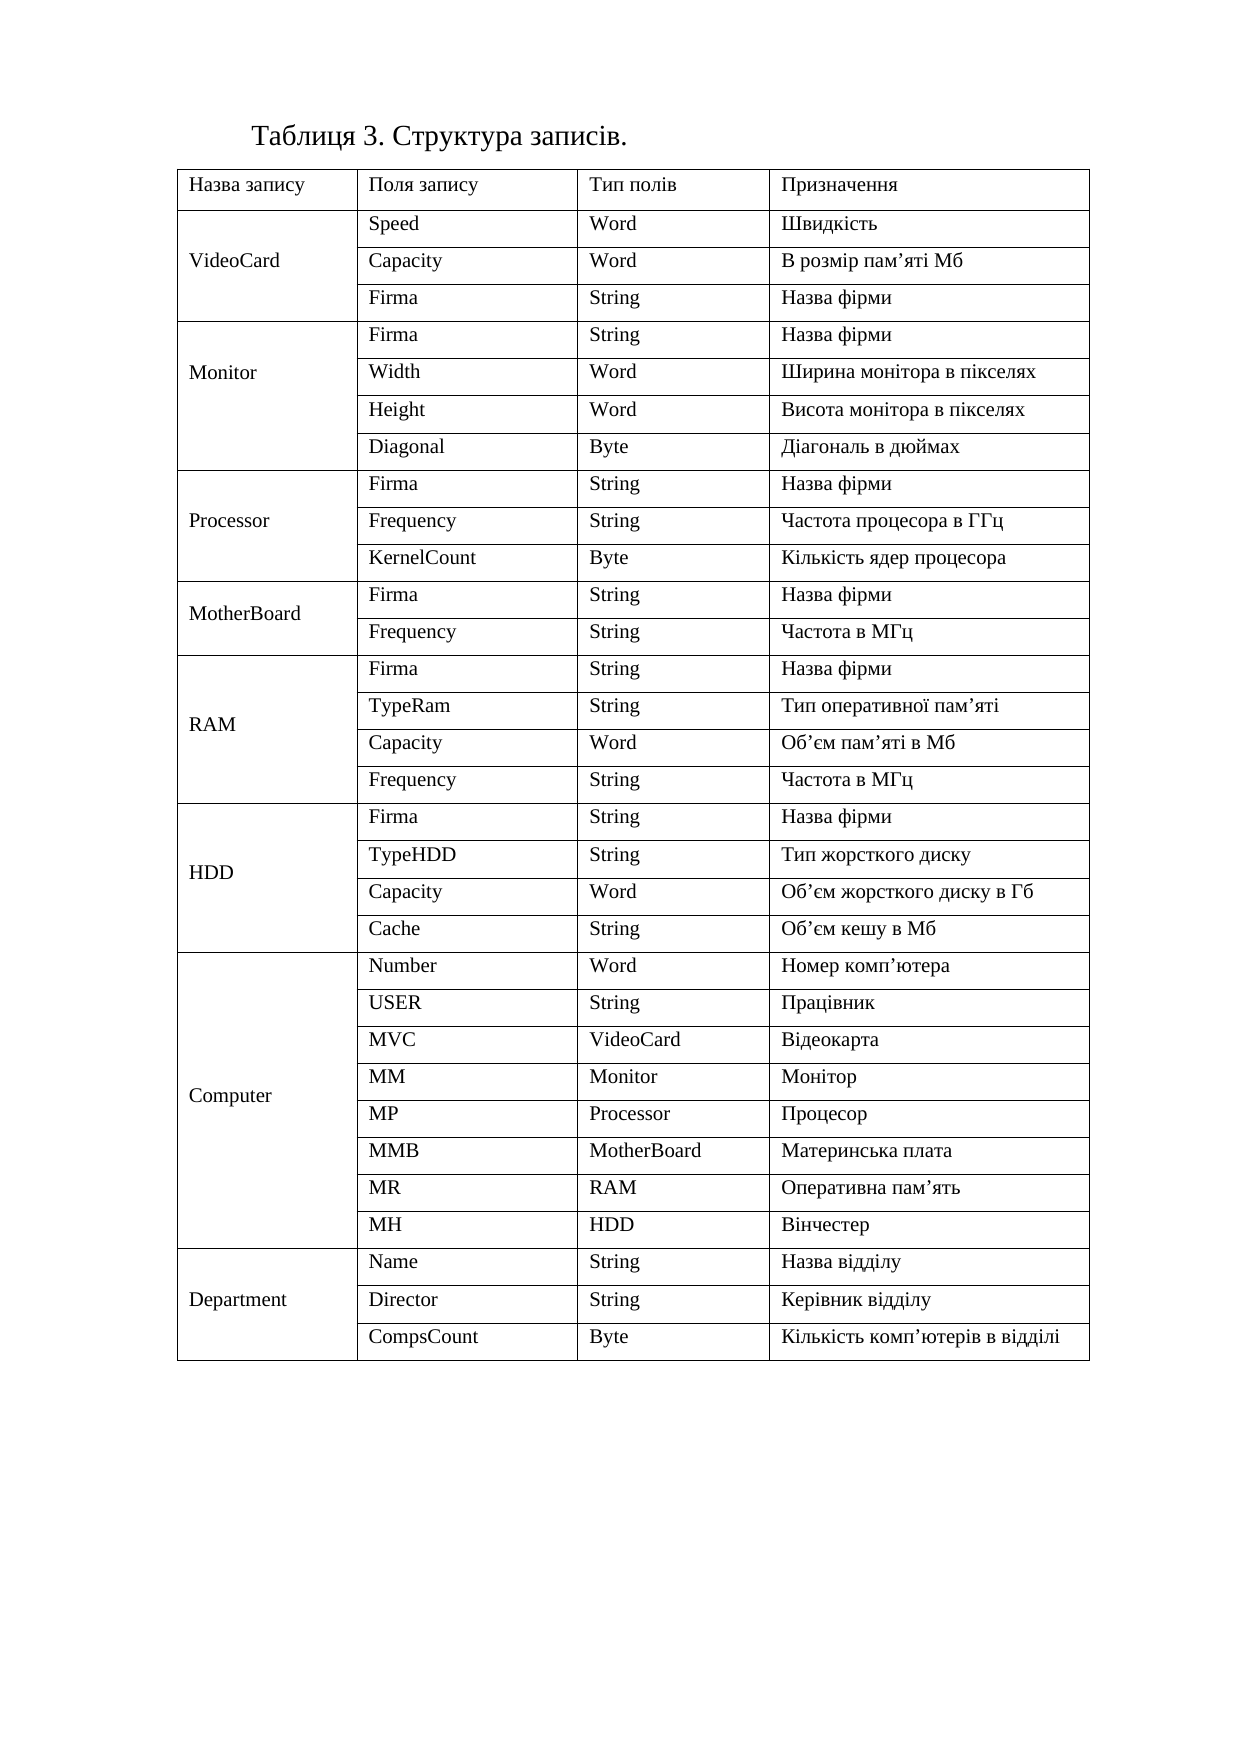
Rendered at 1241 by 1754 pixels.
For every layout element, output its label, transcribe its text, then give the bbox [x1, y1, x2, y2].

table_cell Frequency [358, 619, 577, 655]
table_cell Height [358, 396, 577, 432]
table_cell Назва фірми [770, 285, 1089, 321]
table_cell Width [358, 359, 577, 395]
table_cell Номер комп’ютера [770, 953, 1089, 989]
table_cell MVC [358, 1027, 577, 1063]
table_cell Назва фірми [770, 582, 1089, 618]
table_cell Diagonal [358, 434, 577, 469]
table_cell Назва фірми [770, 471, 1089, 507]
table_cell String [578, 322, 769, 358]
table_cell Вінчестер [770, 1212, 1089, 1248]
table_cell Word [578, 359, 769, 395]
table_cell Department [178, 1249, 357, 1359]
table_cell Частота в МГц [770, 619, 1089, 655]
table_cell Capacity [358, 879, 577, 914]
table_cell HDD [578, 1212, 769, 1248]
table_cell Материнська плата [770, 1138, 1089, 1174]
table_cell Firma [358, 804, 577, 840]
table_cell Назва фірми [770, 656, 1089, 692]
table_cell VideoCard [578, 1027, 769, 1063]
table_cell Processor [578, 1101, 769, 1137]
table_header Назва запису [178, 170, 357, 210]
table_cell Об’єм пам’яті в Мб [770, 730, 1089, 766]
table_cell Тип оперативної пам’яті [770, 693, 1089, 729]
table_cell Назва фірми [770, 322, 1089, 358]
table_cell Кількість ядер процесора [770, 545, 1089, 581]
table_cell Керівник відділу [770, 1286, 1089, 1322]
table_cell Processor [178, 471, 357, 581]
table_cell Capacity [358, 730, 577, 766]
table_cell Назва фірми [770, 804, 1089, 840]
table_cell В розмір пам’яті Мб [770, 248, 1089, 284]
table_cell Word [578, 248, 769, 284]
table_cell CompsCount [358, 1324, 577, 1359]
table_header Тип полів [578, 170, 769, 210]
table_cell MP [358, 1101, 577, 1137]
table_cell Frequency [358, 508, 577, 544]
table_cell Number [358, 953, 577, 989]
table_cell String [578, 1249, 769, 1285]
table_cell Cache [358, 916, 577, 952]
table_cell Firma [358, 322, 577, 358]
table_cell TypeHDD [358, 841, 577, 877]
table_cell String [578, 1286, 769, 1322]
table_cell String [578, 285, 769, 321]
table_cell String [578, 619, 769, 655]
table_header Поля запису [358, 170, 577, 210]
table_cell HDD [178, 804, 357, 952]
table_cell Назва відділу [770, 1249, 1089, 1285]
table_header Призначення [770, 170, 1089, 210]
table_cell Кількість комп’ютерів в відділі [770, 1324, 1089, 1359]
table_cell Firma [358, 582, 577, 618]
table_cell String [578, 508, 769, 544]
table_cell String [578, 582, 769, 618]
text Таблиця 3. Структура записів. [177, 118, 1152, 152]
table_cell Firma [358, 285, 577, 321]
table_cell Word [578, 211, 769, 247]
table_cell Швидкість [770, 211, 1089, 247]
table_cell Word [578, 730, 769, 766]
table_cell String [578, 471, 769, 507]
table_cell String [578, 656, 769, 692]
table_cell RAM [578, 1175, 769, 1211]
table_cell Firma [358, 656, 577, 692]
table_cell Firma [358, 471, 577, 507]
table_cell Відеокарта [770, 1027, 1089, 1063]
table_cell RAM [178, 656, 357, 803]
table_cell Byte [578, 434, 769, 469]
table_cell Частота процесора в ГГц [770, 508, 1089, 544]
table_cell String [578, 841, 769, 877]
table_cell MotherBoard [178, 582, 357, 655]
table_cell Byte [578, 1324, 769, 1359]
table_cell MMB [358, 1138, 577, 1174]
table_cell Monitor [578, 1064, 769, 1100]
table_cell Speed [358, 211, 577, 247]
table_cell Computer [178, 953, 357, 1248]
table_cell Word [578, 953, 769, 989]
table_cell Процесор [770, 1101, 1089, 1137]
table_cell String [578, 767, 769, 803]
table_cell Монітор [770, 1064, 1089, 1100]
table_cell String [578, 804, 769, 840]
table_cell Director [358, 1286, 577, 1322]
table_cell Частота в МГц [770, 767, 1089, 803]
table_cell Word [578, 879, 769, 914]
table_cell Ширина монітора в пікселях [770, 359, 1089, 395]
table_cell MR [358, 1175, 577, 1211]
table_cell Byte [578, 545, 769, 581]
table_cell Frequency [358, 767, 577, 803]
table_cell Об’єм жорсткого диску в Гб [770, 879, 1089, 914]
table_cell Monitor [178, 322, 357, 469]
table_cell Word [578, 396, 769, 432]
table_cell USER [358, 990, 577, 1026]
table_cell VideoCard [178, 211, 357, 321]
table_cell String [578, 693, 769, 729]
table_cell TypeRam [358, 693, 577, 729]
table_cell Висота монітора в пікселях [770, 396, 1089, 432]
table_cell MH [358, 1212, 577, 1248]
table_cell Name [358, 1249, 577, 1285]
table_cell String [578, 990, 769, 1026]
table_cell Тип жорсткого диску [770, 841, 1089, 877]
table_cell KernelCount [358, 545, 577, 581]
table_cell Діагональ в дюймах [770, 434, 1089, 469]
table_cell Оперативна пам’ять [770, 1175, 1089, 1211]
table_cell Об’єм кешу в Мб [770, 916, 1089, 952]
table_cell Capacity [358, 248, 577, 284]
table_cell MotherBoard [578, 1138, 769, 1174]
table_cell Працівник [770, 990, 1089, 1026]
table_cell String [578, 916, 769, 952]
table_cell MM [358, 1064, 577, 1100]
